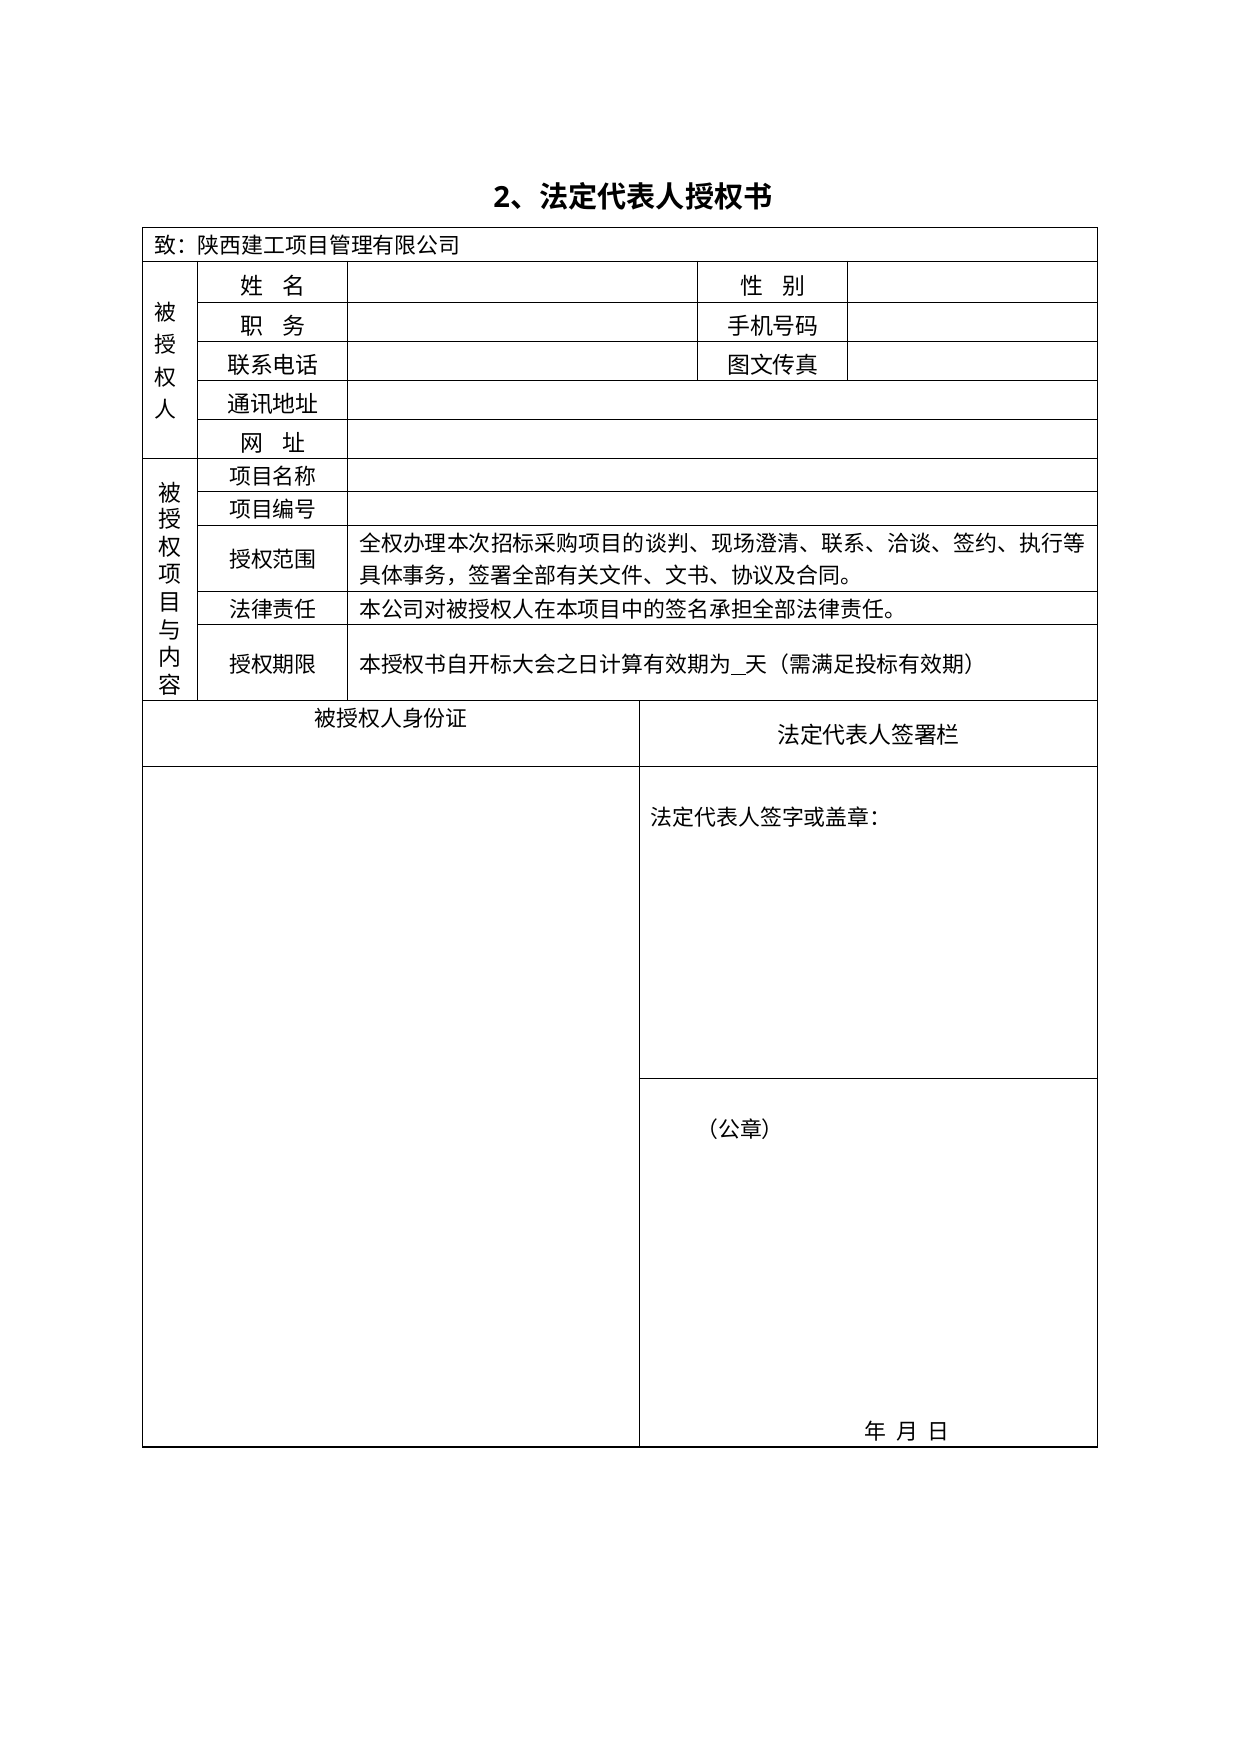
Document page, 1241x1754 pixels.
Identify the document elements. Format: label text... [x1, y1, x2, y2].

table_cell 本公司对被授权人在本项目中的签名承担全部法律责任。 [348, 592, 1097, 624]
table_cell 性 别 [698, 262, 847, 302]
table_cell 法定代表人签署栏 [640, 701, 1097, 766]
table_cell [348, 342, 697, 379]
table_cell 姓 名 [198, 262, 347, 302]
table_cell [143, 767, 639, 1446]
table_cell 被授权人身份证 [143, 701, 639, 766]
table_cell 被 授 权 人 [143, 262, 197, 457]
table_cell [348, 381, 1097, 418]
table_cell [848, 262, 1097, 302]
table_cell 授权范围 [198, 526, 347, 591]
table_cell 项目名称 [198, 459, 347, 491]
table_cell [348, 459, 1097, 491]
table_cell [348, 303, 697, 341]
table_cell 全权办理本次招标采购项目的谈判、现场澄清、联系、洽谈、签约、执行等具体事务，签署全部有关文件、文书、协议及合同。 [348, 526, 1097, 591]
table_cell 被授权项目与内容 [143, 459, 197, 700]
table_cell [348, 420, 1097, 457]
table_cell 联系电话 [198, 342, 347, 379]
table_cell [848, 303, 1097, 341]
table_cell 法定代表人签字或盖章： [640, 767, 1097, 1078]
table_cell 图文传真 [698, 342, 847, 379]
table_cell 本授权书自开标大会之日计算有效期为 天（需满足投标有效期） [348, 625, 1097, 700]
table_cell 法律责任 [198, 592, 347, 624]
table_cell 职 务 [198, 303, 347, 341]
table_cell 手机号码 [698, 303, 847, 341]
table_header 致：陕西建工项目管理有限公司 [143, 228, 1097, 261]
text 2、法定代表人授权书 [212, 162, 1053, 227]
table_cell （公章） 年 月 日 [640, 1079, 1097, 1446]
table_cell 授权期限 [198, 625, 347, 700]
table_cell [348, 492, 1097, 524]
table_cell [848, 342, 1097, 379]
table_cell 通讯地址 [198, 381, 347, 418]
table_cell [348, 262, 697, 302]
table_cell 网 址 [198, 420, 347, 457]
table_cell 项目编号 [198, 492, 347, 524]
